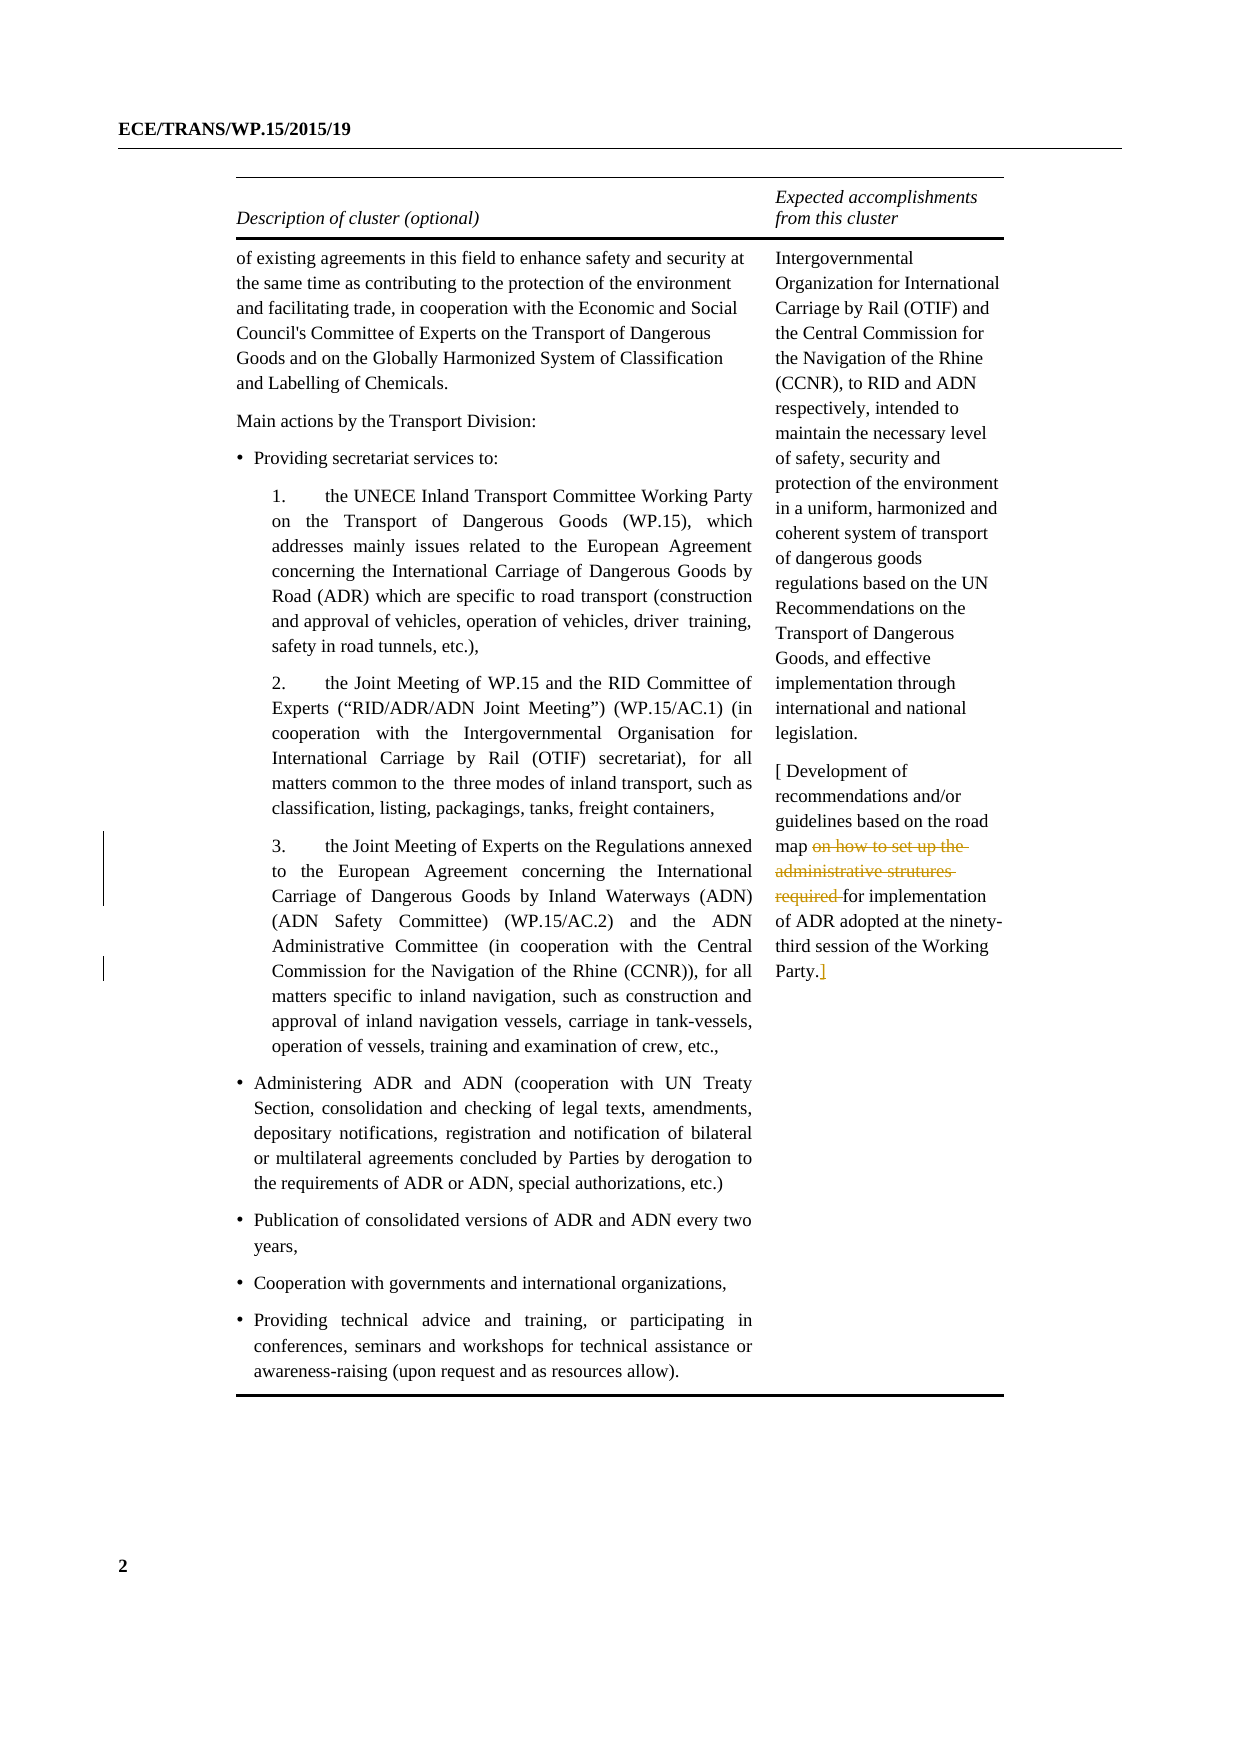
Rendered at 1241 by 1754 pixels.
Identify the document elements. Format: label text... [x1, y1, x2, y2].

table_header Description of cluster (optional) [236, 178, 775, 237]
table_header Expected accomplishments from this cluster [775, 178, 1004, 237]
